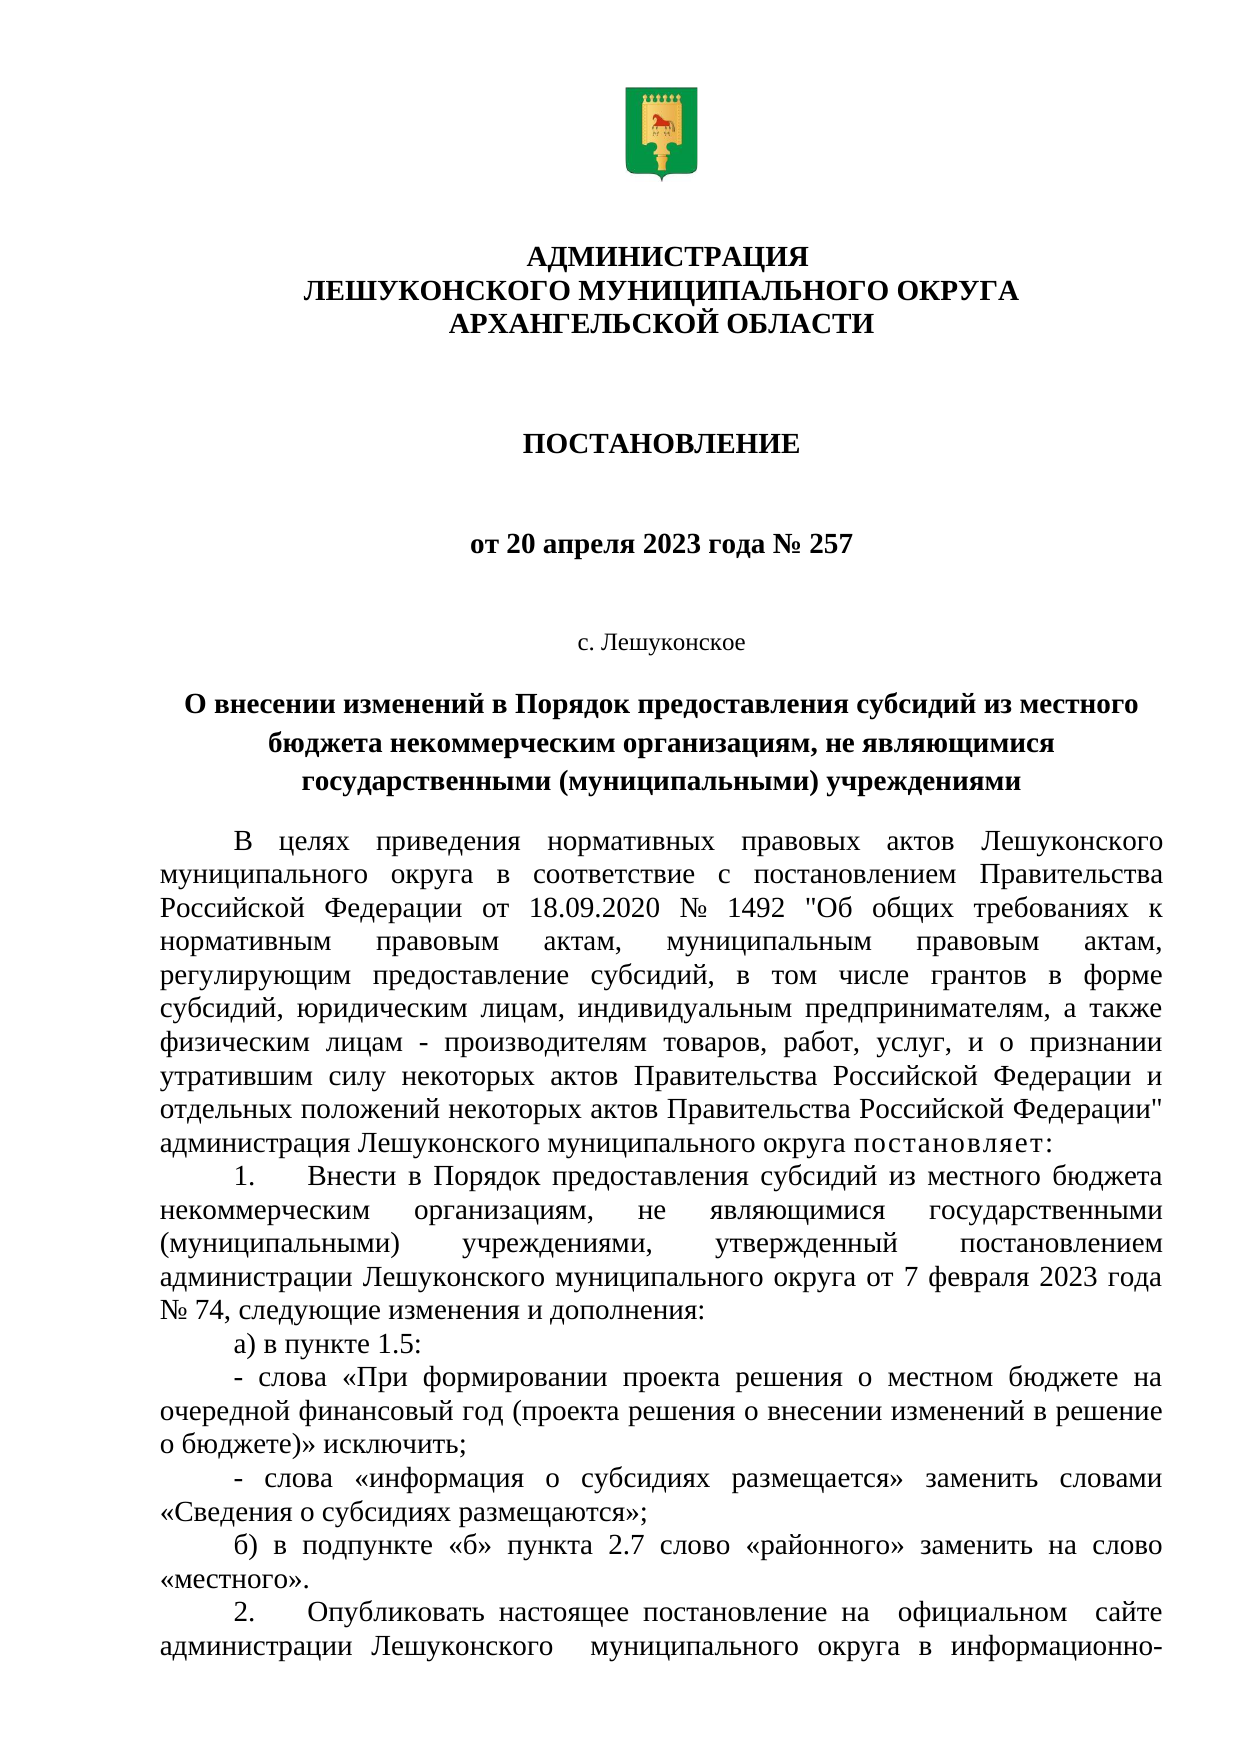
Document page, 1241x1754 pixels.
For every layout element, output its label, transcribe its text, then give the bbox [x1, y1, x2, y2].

title АДМИНИСТРАЦИЯ [159, 239, 1163, 273]
picture [625, 87, 698, 182]
list Внести в Порядок предоставления субсидий из местного бюджета некоммерческим организациям, не являющимися государственными (муниципальными) учреждениями, утвержденный постановлением администрации Лешуконского муниципального округа от 7 февраля 2023 года № 74, следующие изменения и дополнения: [159, 1158, 1163, 1326]
text - слова «При формировании проекта решения о местном бюджете на очередной финансовый год (проекта решения о внесении изменений в решение о бюджете)» исключить; [159, 1359, 1163, 1460]
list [159, 1594, 1163, 1661]
text В целях приведения нормативных правовых актов Лешуконского муниципального округа в соответствие с постановлением Правительства Российской Федерации от 18.09.2020 № 1492 "Об общих требованиях к нормативным правовым актам, муниципальным правовым актам, регулирующим предоставление субсидий, в том числе грантов в форме субсидий, юридическим лицам, индивидуальным предпринимателям, а также физическим лицам - производителям товаров, работ, услуг, и о признании утратившим силу некоторых актов Правительства Российской Федерации и отдельных положений некоторых актов Правительства Российской Федерации" администрация Лешуконского муниципального округа постановляет: [159, 823, 1163, 1158]
title ЛЕШУКОНСКОГО МУНИЦИПАЛЬНОГО ОКРУГА [159, 273, 1163, 306]
text а) в пункте 1.5: [159, 1326, 1163, 1359]
text О внесении изменений в Порядок предоставления субсидий из местного бюджета некоммерческим организациям, не являющимися государственными (муниципальными) учреждениями [159, 686, 1163, 797]
text ПОСТАНОВЛЕНИЕ [159, 426, 1163, 459]
text - слова «информация о субсидиях размещается» заменить словами «Сведения о субсидиях размещаются»; [159, 1460, 1163, 1527]
text от 20 апреля 2023 года № 257 [159, 527, 1163, 560]
title АРХАНГЕЛЬСКОЙ ОБЛАСТИ [159, 306, 1163, 340]
text б) в подпункте «б» пункта 2.7 слово «районного» заменить на слово «местного». [159, 1527, 1163, 1594]
text с. Лешуконское [159, 627, 1163, 656]
